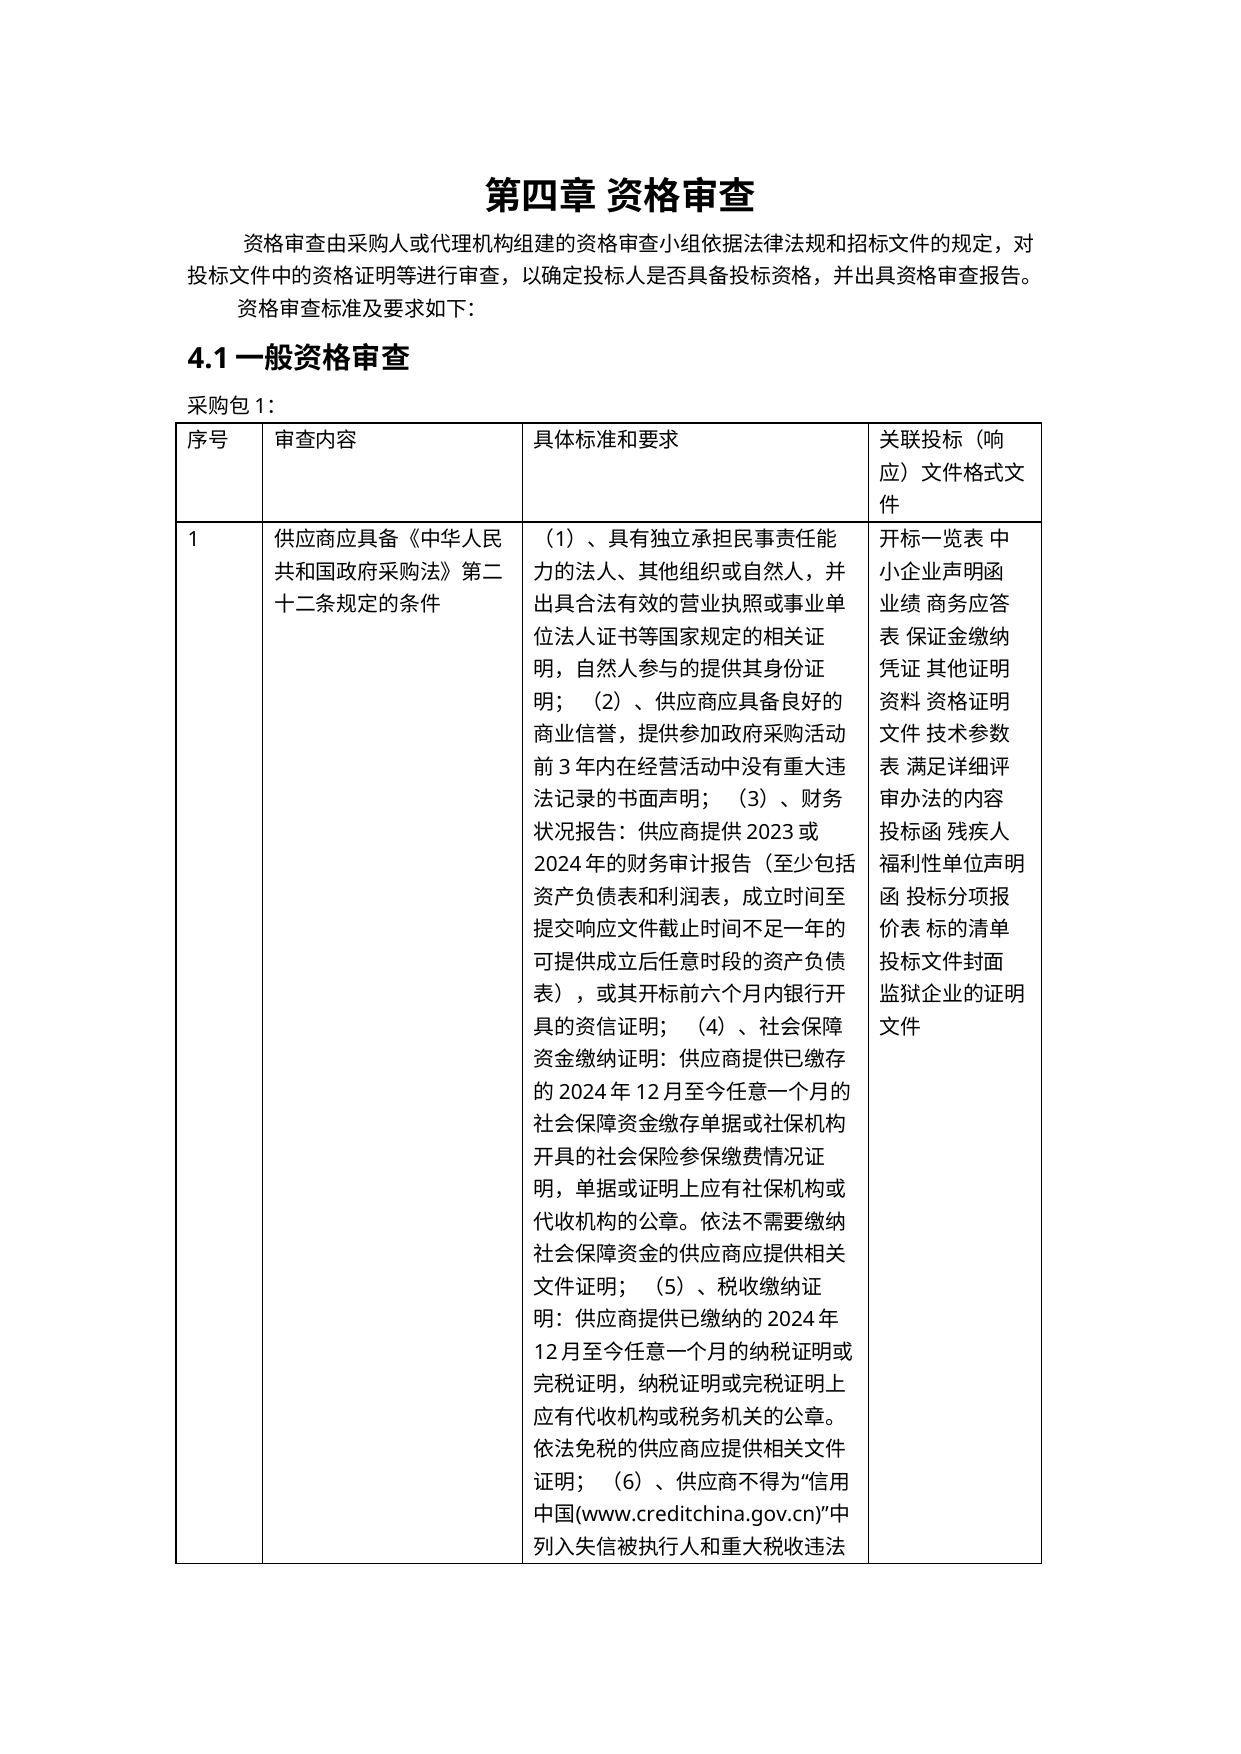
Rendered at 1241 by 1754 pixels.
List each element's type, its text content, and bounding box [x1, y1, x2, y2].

text 资格审查由采购人或代理机构组建的资格审查小组依据法律法规和招标文件的规定，对投标文件中的资格证明等进行审查，以确定投标人是否具备投标资格，并出具资格审查报告。 [187, 227, 1053, 292]
text 第四章 资格审查 [187, 162, 1053, 227]
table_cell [263, 523, 522, 1563]
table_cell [523, 523, 868, 1563]
table_header 序号 [177, 424, 262, 521]
text 采购包1： [187, 389, 1053, 422]
table_header 具体标准和要求 [523, 424, 868, 521]
table_header 关联投标（响应）文件格式文件 [869, 424, 1041, 521]
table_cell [869, 523, 1041, 1563]
text 资格审查标准及要求如下： [187, 292, 1053, 324]
text 4.1一般资格审查 [187, 324, 1053, 389]
table_cell 1 [177, 523, 262, 1563]
table_header 审查内容 [263, 424, 522, 521]
